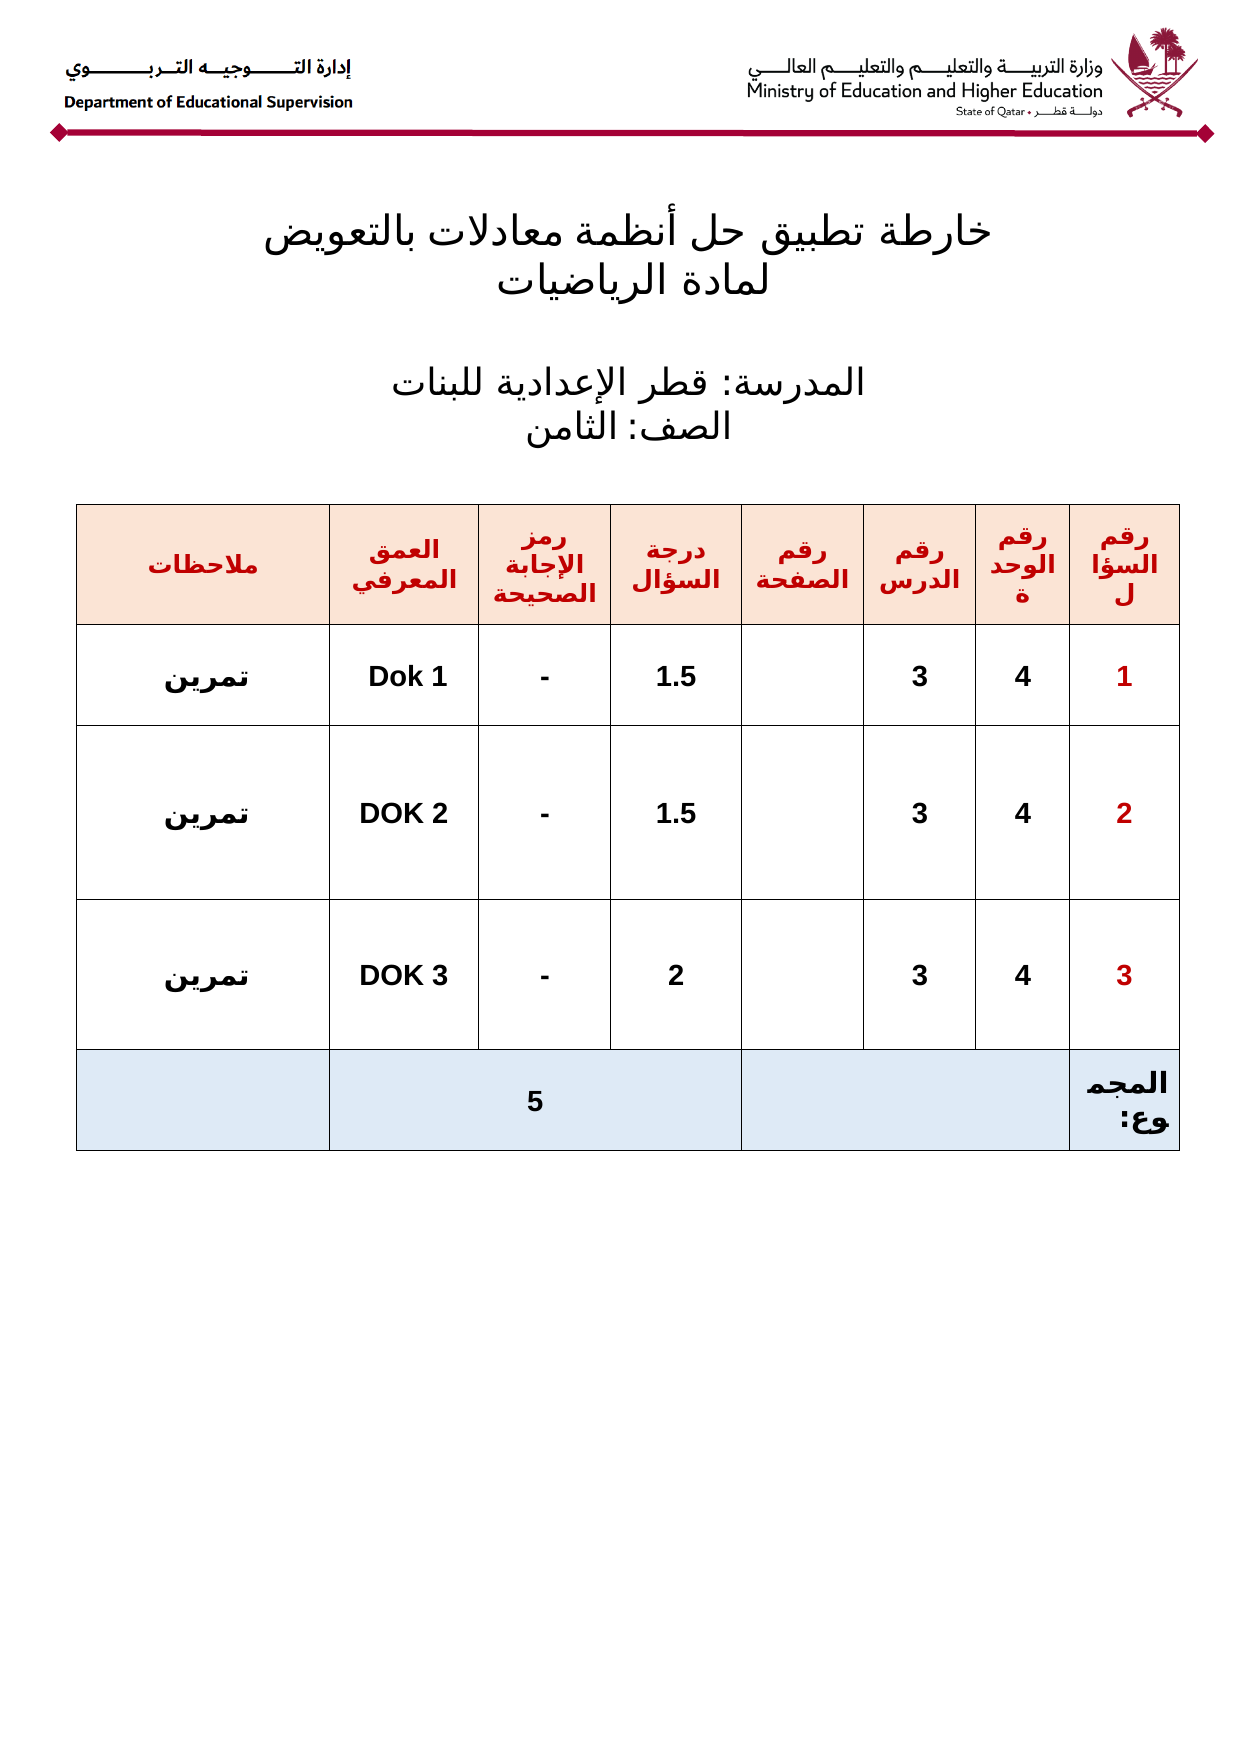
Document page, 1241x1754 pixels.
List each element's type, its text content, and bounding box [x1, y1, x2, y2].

table_cell تمرين [77, 900, 329, 1049]
table_cell - [479, 900, 610, 1049]
table_cell DOK 3 [330, 900, 478, 1049]
table_cell [742, 900, 863, 1049]
table_header رقم السؤال [1070, 505, 1179, 624]
table_header العمق المعرفي [330, 505, 478, 624]
table_header ملاحظات [77, 505, 329, 624]
table_cell DOK 2 [330, 726, 478, 899]
picture [60, 54, 356, 116]
table_cell 2 [1070, 726, 1179, 899]
table_cell 4 [976, 726, 1069, 899]
table_header رمز الإجابة الصحيحة [479, 505, 610, 624]
table_header درجة السؤال [611, 505, 741, 624]
text لمادة الرياضيات [131, 256, 1125, 304]
table_cell 3 [864, 900, 975, 1049]
table_cell 1 [1070, 625, 1179, 725]
table_header رقم الدرس [864, 505, 975, 624]
table_cell [742, 1050, 1069, 1150]
table_cell 3 [864, 625, 975, 725]
table_cell - [479, 726, 610, 899]
table_cell 2 [611, 900, 741, 1049]
table_cell [77, 1050, 329, 1150]
table_header رقم الصفحة [742, 505, 863, 624]
table_cell [742, 625, 863, 725]
table_cell المجموع: [1070, 1050, 1179, 1150]
table_cell - [479, 625, 610, 725]
table_cell تمرين [77, 726, 329, 899]
table_cell 4 [976, 900, 1069, 1049]
text خارطة تطبيق حل أنظمة معادلات بالتعويض [131, 207, 1125, 256]
picture [740, 23, 1209, 132]
table_cell 1.5 [611, 726, 741, 899]
text المدرسة: قطر الإعدادية للبنات الصف: الثامن [131, 361, 1125, 448]
table_cell 1.5 [611, 625, 741, 725]
table_cell Dok 1 [330, 625, 478, 725]
table_cell [742, 726, 863, 899]
table_cell 3 [864, 726, 975, 899]
table_cell 5 [330, 1050, 741, 1150]
table_cell 3 [1070, 900, 1179, 1049]
table_cell تمرين [77, 625, 329, 725]
table_cell 4 [976, 625, 1069, 725]
table_header رقم الوحدة [976, 505, 1069, 624]
